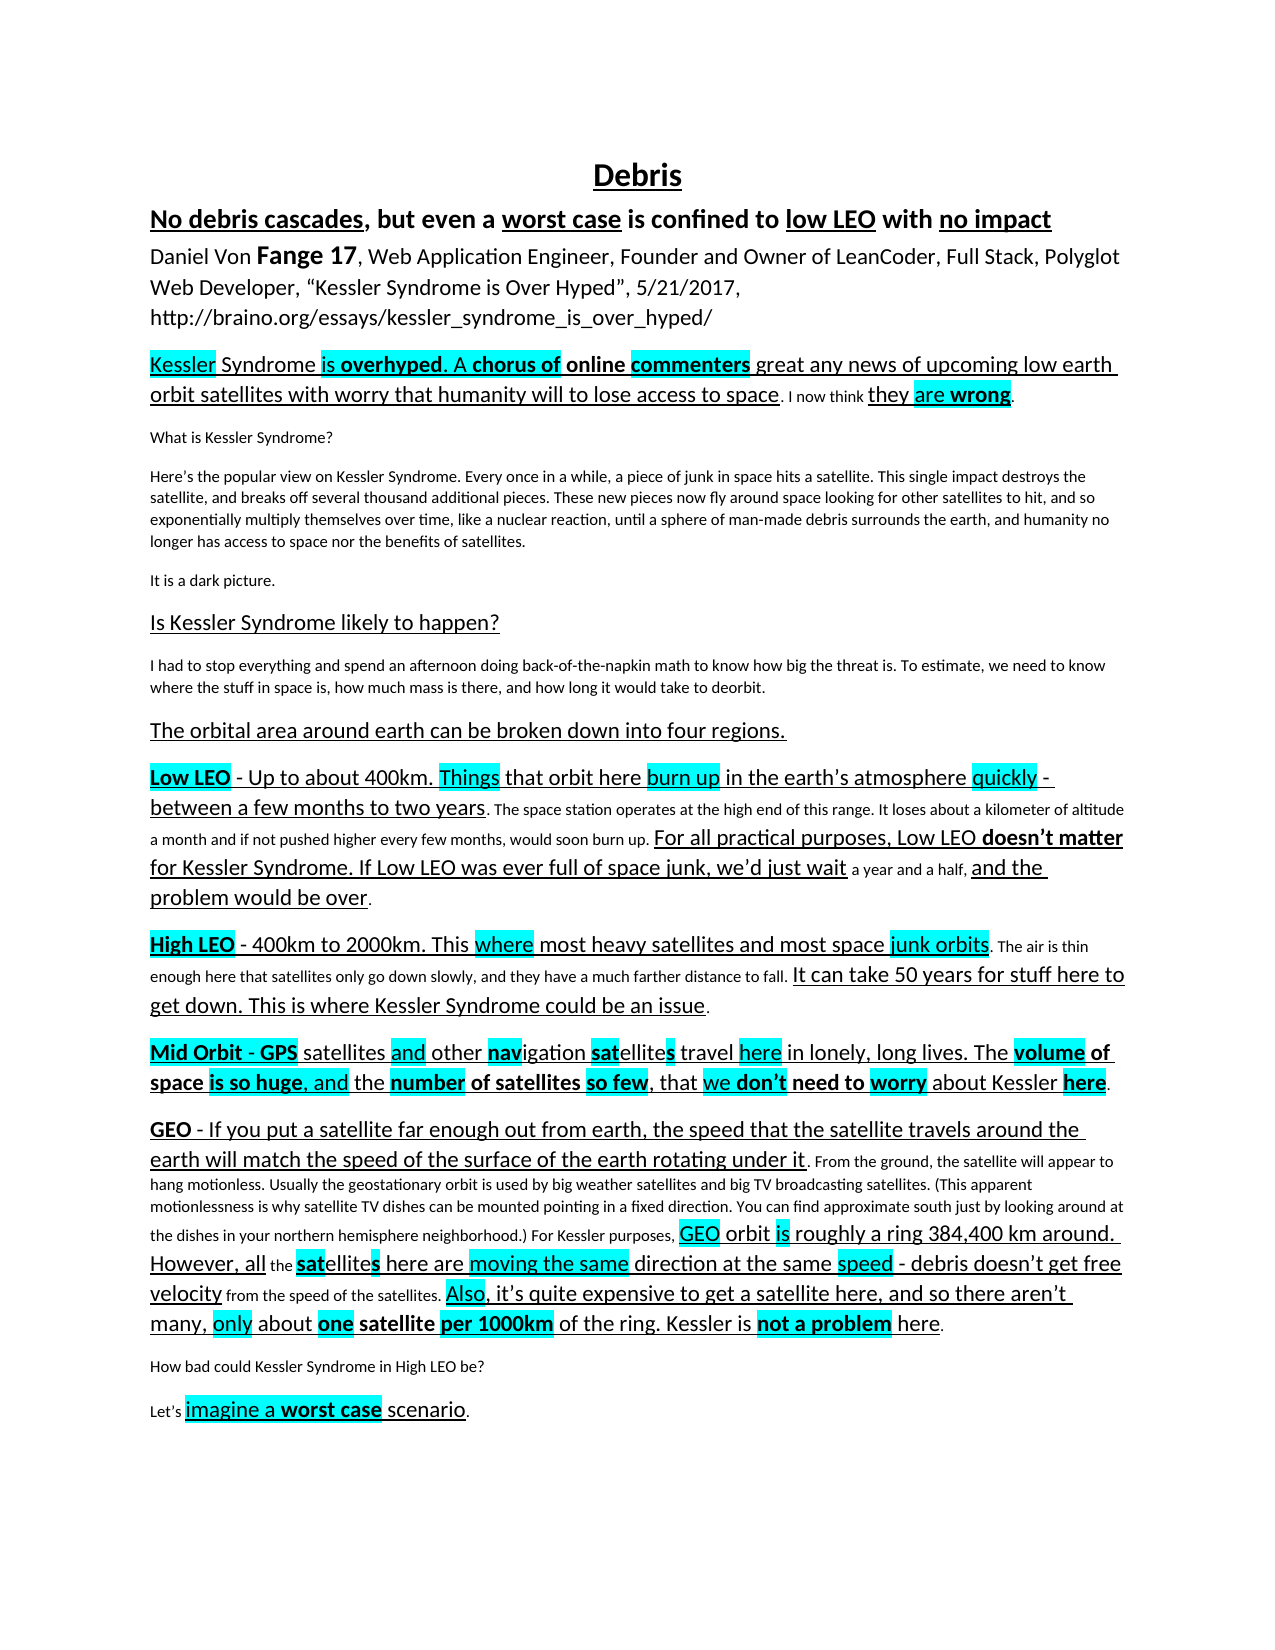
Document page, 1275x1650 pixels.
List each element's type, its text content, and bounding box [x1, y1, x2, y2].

text Daniel Von Fange 17, Web Application Engineer, Founder and Owner of LeanCoder, Full Stack, Polyglot Web Developer, “Kessler Syndrome is Over Hyped”, 5/21/2017, http://braino.org/essays/kessler_syndrome_is_over_hyped/ [150, 238, 1125, 331]
text Let’s imagine a worst case scenario. [382, 1395, 1125, 1423]
text GEO - If you put a satellite far enough out from earth, the speed that the satellite travels around the earth will match the speed of the surface of the earth rotating under it. From the ground, the satellite will appear to hang motionless. Usually the geostationary orbit is used by big weather satellites and big TV broadcasting satellites. (This apparent motionlessness is why satellite TV dishes can be mounted pointing in a fixed direction. You can find approximate south just by looking around at the dishes in your northern hemisphere neighborhood.) For Kessler purposes, GEO orbit is roughly a ring 384,400 km around. However, all the satellites here are moving the same direction at the same speed - debris doesn’t get free velocity from the speed of the satellites. Also, it’s quite expensive to get a satellite here, and so there aren’t many, only about one satellite per 1000km of the ring. Kessler is not a problem here. [150, 1115, 1125, 1338]
text I had to stop everything and spend an afternoon doing back-of-the-napkin math to know how big the threat is. To estimate, we need to know where the stuff in space is, how much mass is there, and how long it would take to deorbit. [150, 655, 1125, 698]
text How bad could Kessler Syndrome in High LEO be? [150, 1356, 1125, 1377]
text Is Kessler Syndrome likely to happen? [150, 608, 1125, 637]
text High LEO - 400km to 2000km. This where most heavy satellites and most space junk orbits. The air is thin enough here that satellites only go down slowly, and they have a much farther distance to fall. It can take 50 years for stuff here to get down. This is where Kessler Syndrome could be an issue. [150, 930, 1125, 1019]
text Here’s the popular view on Kessler Syndrome. Every once in a while, a piece of junk in space hits a satellite. This single impact destroys the satellite, and breaks off several thousand additional pieces. These new pieces now fly around space looking for other satellites to hit, and so exponentially multiply themselves over time, like a nuclear reaction, until a sphere of man-made debris surrounds the earth, and humanity no longer has access to space nor the benefits of satellites. [150, 466, 1125, 552]
subtitle Debris [150, 154, 1125, 195]
text Low LEO - Up to about 400km. Things that orbit here burn up in the earth’s atmosphere quickly - between a few months to two years. The space station operates at the high end of this range. It loses about a kilometer of altitude a month and if not pushed higher every few months, would soon burn up. For all practical purposes, Low LEO doesn’t matter for Kessler Syndrome. If Low LEO was ever full of space junk, we’d just wait a year and a half, and the problem would be over. [150, 763, 1125, 912]
subtitle No debris cascades, but even a worst case is confined to low LEO with no impact [150, 202, 1125, 235]
text Mid Orbit - GPS satellites and other navigation satellites travel here in lonely, long lives. The volume of space is so huge, and the number of satellites so few, that we don’t need to worry about Kessler here. [150, 1038, 1125, 1096]
text It is a dark picture. [150, 570, 1125, 590]
text The orbital area around earth can be broken down into four regions. [150, 716, 1125, 744]
text What is Kessler Syndrome? [150, 427, 1125, 448]
text Kessler Syndrome is overhyped. A chorus of online commenters great any news of upcoming low earth orbit satellites with worry that humanity will to lose access to space. I now think they are wrong. [150, 350, 1125, 408]
